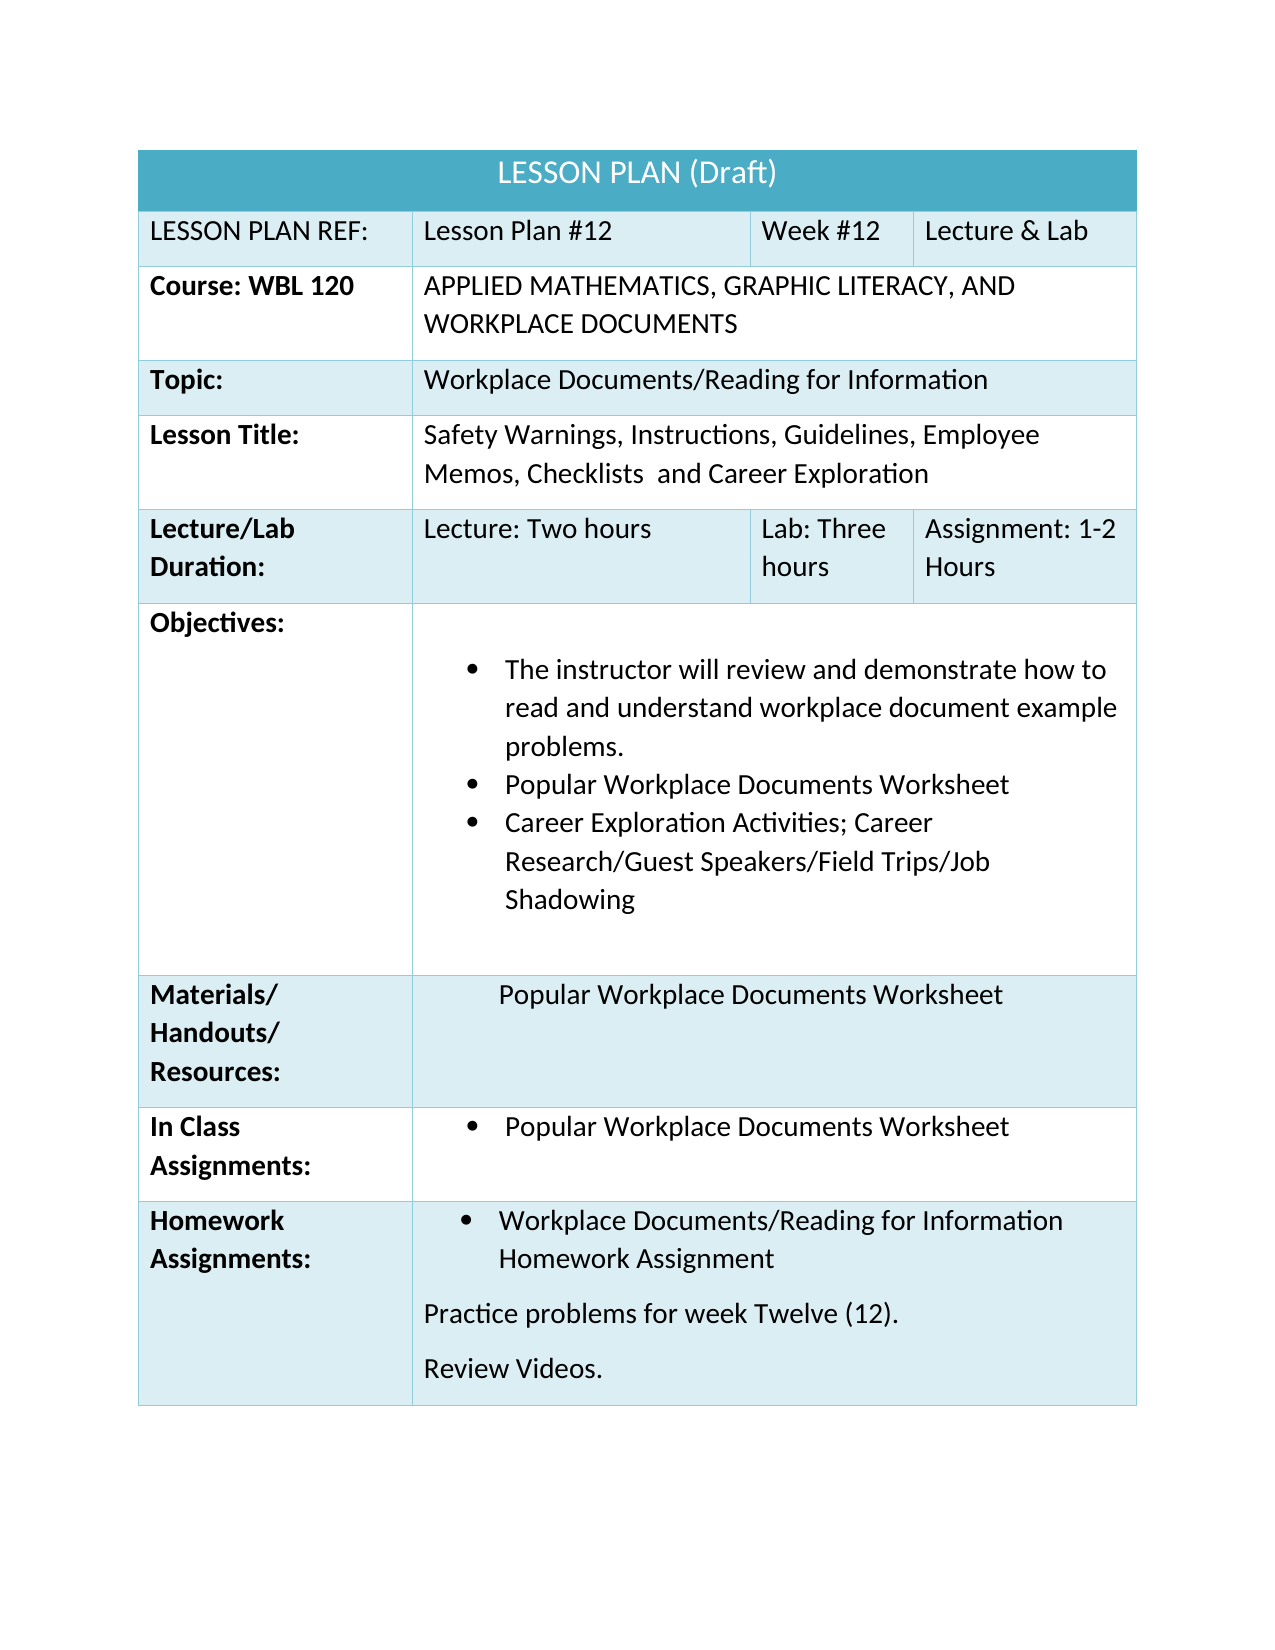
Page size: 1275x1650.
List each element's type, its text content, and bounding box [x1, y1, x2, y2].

table_cell Lecture/Lab Duration: [139, 510, 412, 603]
table_cell LESSON PLAN REF: [139, 212, 412, 266]
table_cell Topic: [139, 361, 412, 415]
table_cell Materials/Handouts/Resources: [139, 976, 412, 1107]
table_cell Lecture: Two hours [413, 510, 750, 603]
table_cell Objectives: [139, 604, 412, 975]
table_cell Lesson Title: [139, 416, 412, 509]
table_cell Week #12 [751, 212, 913, 266]
table_cell In Class Assignments: [139, 1108, 412, 1201]
table_cell APPLIED MATHEMATICS, GRAPHIC LITERACY, AND WORKPLACE DOCUMENTS [413, 267, 1136, 360]
table_cell Lecture & Lab [914, 212, 1136, 266]
table_cell Homework Assignments: [139, 1202, 412, 1405]
table_cell Course: WBL 120 [139, 267, 412, 360]
table_cell Safety Warnings, Instructions, Guidelines, Employee Memos, Checklists and Career Exploration [413, 416, 1136, 509]
table_cell The instructor will review and demonstrate how to read and understand workplace document example problems. Popular Workplace Documents Worksheet Career Exploration Activities; Career Research/Guest Speakers/Field Trips/Job Shadowing [413, 604, 1136, 975]
table_cell Lesson Plan #12 [413, 212, 750, 266]
table_cell Popular Workplace Documents Worksheet [413, 1108, 1136, 1201]
table_header LESSON PLAN (Draft) [139, 151, 1136, 211]
table_cell Assignment: 1-2 Hours [914, 510, 1136, 603]
table_cell Workplace Documents/Reading for Information Homework Assignment Practice problems for week Twelve (12). Review Videos. [413, 1202, 1136, 1405]
table_cell Lab: Three hours [751, 510, 913, 603]
table_cell Workplace Documents/Reading for Information [413, 361, 1136, 415]
table_cell Popular Workplace Documents Worksheet [413, 976, 1136, 1107]
